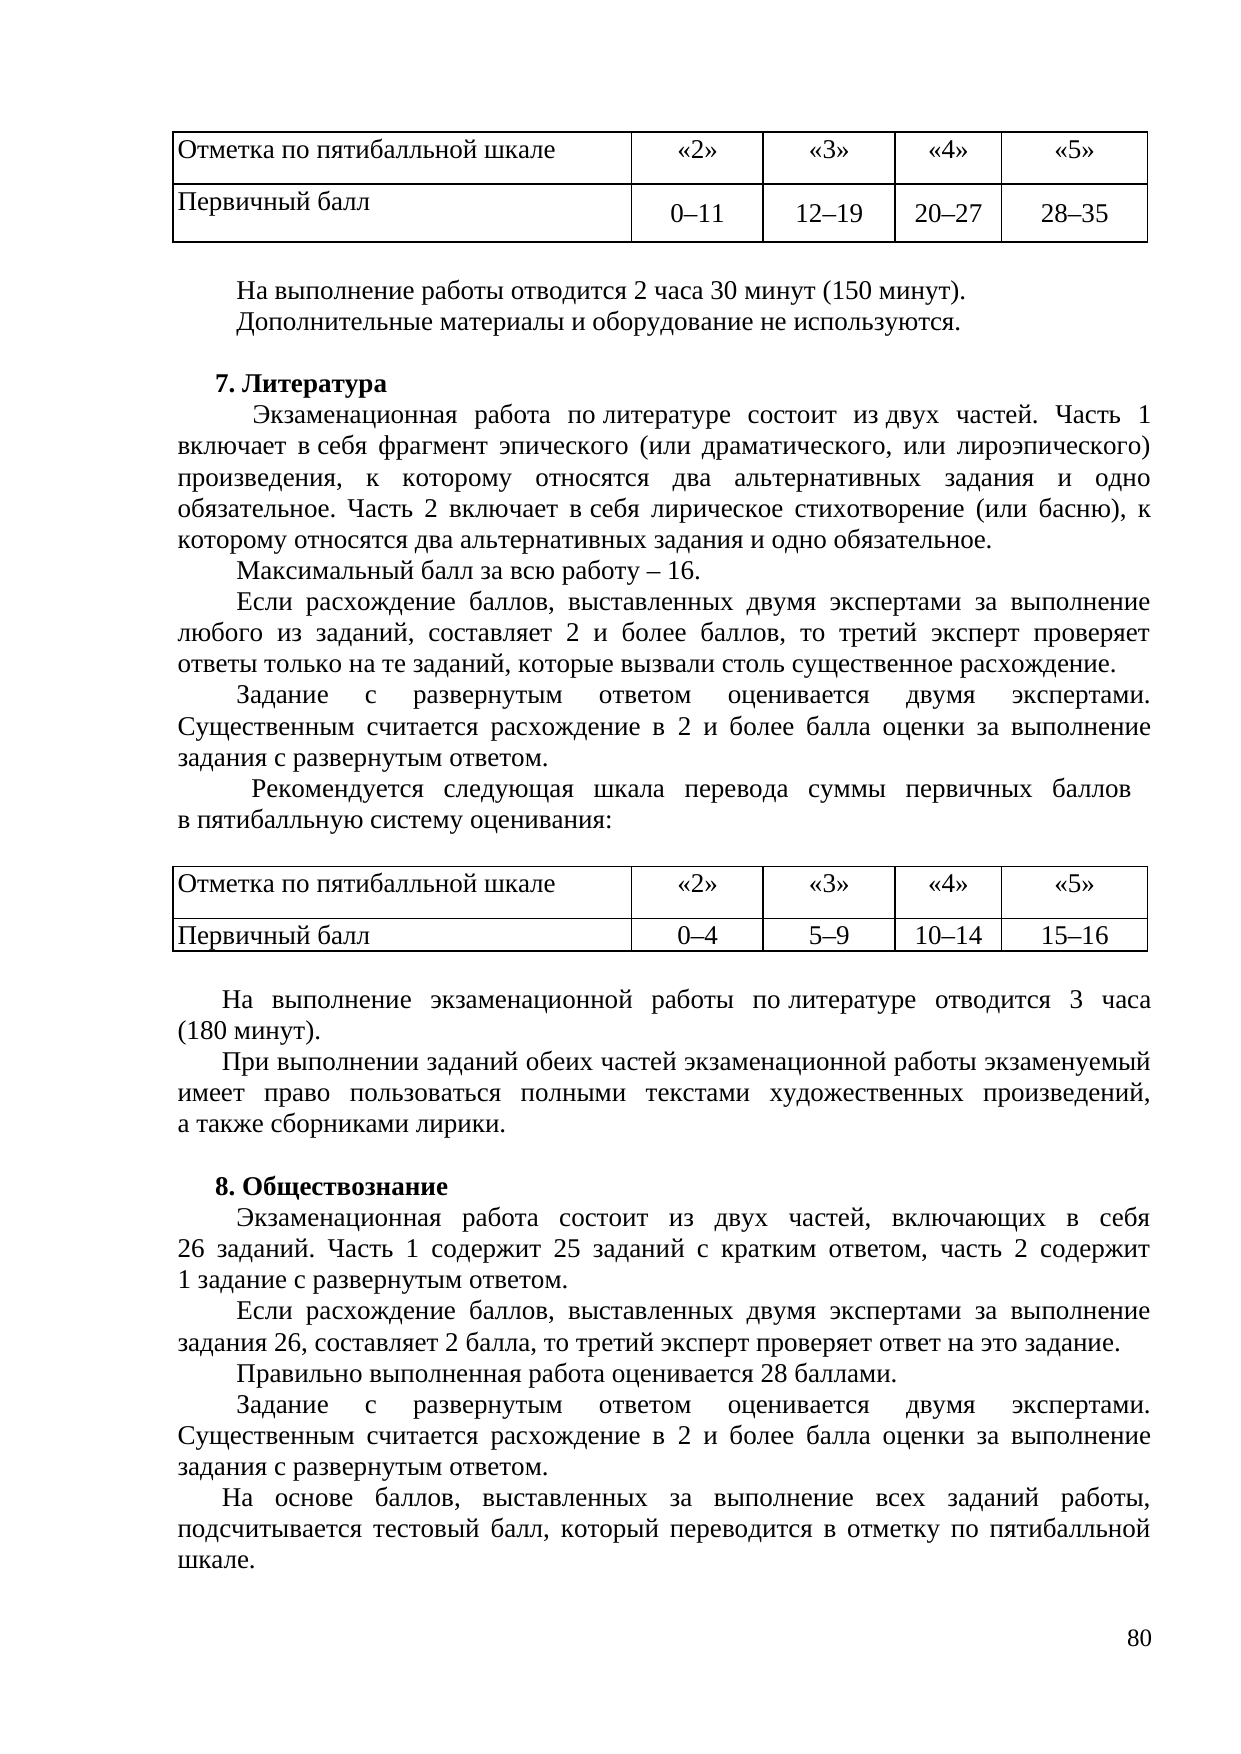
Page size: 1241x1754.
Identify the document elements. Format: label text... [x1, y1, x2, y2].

table_cell 15–16 [1002, 919, 1147, 950]
text При выполнении заданий обеих частей экзаменационной работы экзаменуемый имеет право пользоваться полными текстами художественных произведений, а также сборниками лирики. [177, 1045, 1152, 1139]
table_cell Первичный балл [174, 919, 631, 950]
text Экзаменационная работа состоит из двух частей, включающих в себя 26 заданий. Часть 1 содержит 25 заданий с кратким ответом, часть 2 содержит 1 задание с развернутым ответом. [177, 1201, 1152, 1294]
table_cell Первичный балл [174, 185, 631, 241]
table_header «5» [1002, 133, 1147, 183]
table_cell 10–14 [896, 919, 1001, 950]
table_header «4» [896, 867, 1001, 918]
table_header «3» [764, 867, 894, 918]
table_header «2» [632, 133, 762, 183]
table_header «2» [632, 867, 762, 918]
table_header «4» [896, 133, 1001, 183]
table_cell 5–9 [764, 919, 894, 950]
text Рекомендуется следующая шкала перевода суммы первичных баллов в пятибалльную систему оценивания: [177, 772, 1152, 834]
text 8. Обществознание [215, 1170, 1152, 1201]
table_cell 12–19 [764, 185, 894, 241]
table_header «3» [764, 133, 894, 183]
text Задание с развернутым ответом оценивается двумя экспертами. Существенным считается расхождение в 2 и более балла оценки за выполнение задания с развернутым ответом. [177, 679, 1152, 772]
text 7. Литература [215, 367, 1152, 398]
table_header Отметка по пятибалльной шкале [174, 867, 631, 918]
table_header Отметка по пятибалльной шкале [174, 133, 631, 183]
text Экзаменационная работа по литературе состоит из двух частей. Часть 1 включает в себя фрагмент эпического (или драматического, или лироэпического) произведения, к которому относятся два альтернативных задания и одно обязательное. Часть 2 включает в себя лирическое стихотворение (или басню), к которому относятся два альтернативных задания и одно обязательное. [177, 398, 1152, 554]
table_header «5» [1002, 867, 1147, 918]
text На основе баллов, выставленных за выполнение всех заданий работы, подсчитывается тестовый балл, который переводится в отметку по пятибалльной шкале. [177, 1481, 1152, 1575]
text Если расхождение баллов, выставленных двумя экспертами за выполнение любого из заданий, составляет 2 и более баллов, то третий эксперт проверяет ответы только на те заданий, которые вызвали столь существенное расхождение. [177, 585, 1152, 679]
text Дополнительные материалы и оборудование не используются. [177, 305, 1152, 336]
text Максимальный балл за всю работу – 16. [177, 554, 1152, 585]
text На выполнение работы отводится 2 часа 30 минут (150 минут). [177, 274, 1152, 305]
table_cell 0–11 [632, 185, 762, 241]
table_cell 20–27 [896, 185, 1001, 241]
table_cell 28–35 [1002, 185, 1147, 241]
table_cell 0–4 [632, 919, 762, 950]
text На выполнение экзаменационной работы по литературе отводится 3 часа (180 минут). [177, 983, 1152, 1045]
text Задание с развернутым ответом оценивается двумя экспертами. Существенным считается расхождение в 2 и более балла оценки за выполнение задания с развернутым ответом. [177, 1388, 1152, 1481]
text Если расхождение баллов, выставленных двумя экспертами за выполнение задания 26, составляет 2 балла, то третий эксперт проверяет ответ на это задание. [177, 1294, 1152, 1357]
text Правильно выполненная работа оценивается 28 баллами. [177, 1357, 1152, 1388]
